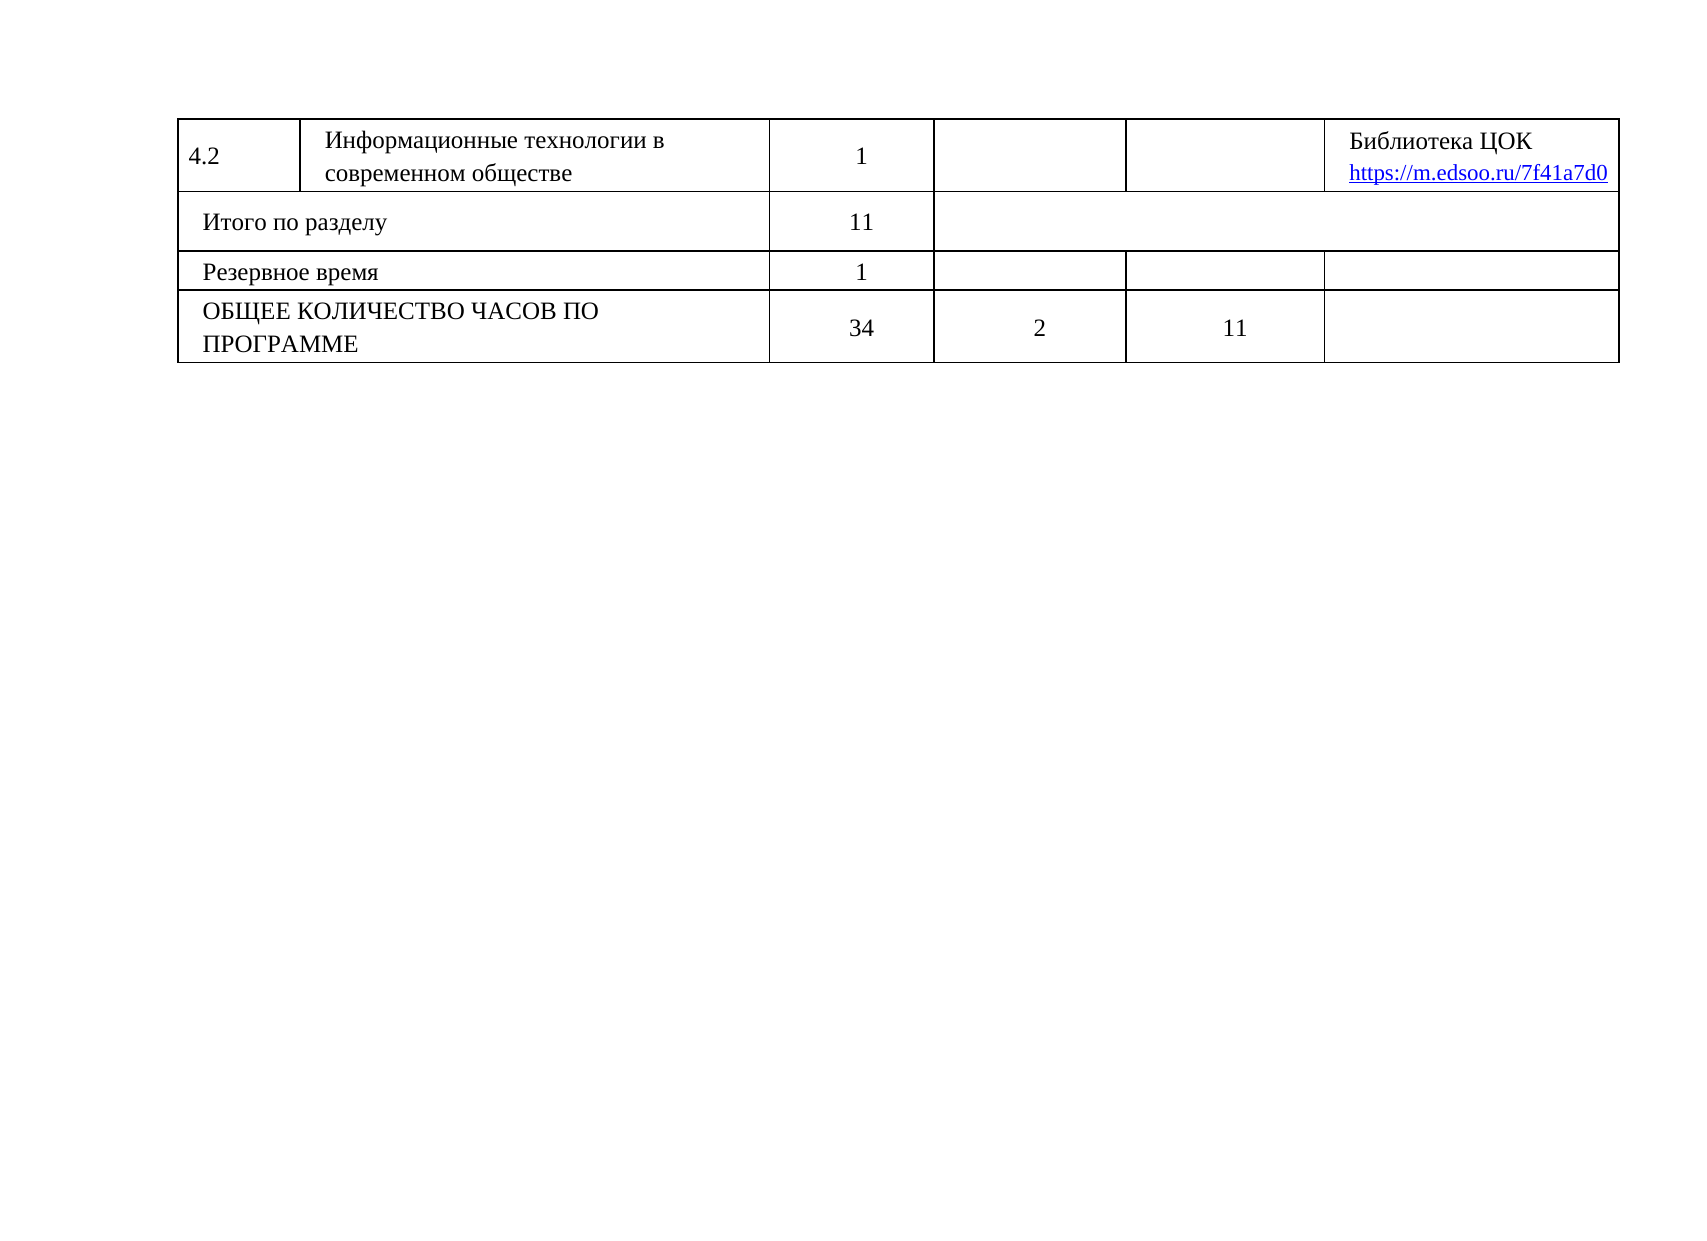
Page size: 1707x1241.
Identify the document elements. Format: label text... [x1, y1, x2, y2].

table_cell 1 [770, 252, 933, 289]
table_cell Резервное время [179, 252, 769, 289]
table_cell [1325, 252, 1618, 289]
table_cell 11 [770, 192, 933, 250]
table_cell 34 [770, 291, 933, 362]
table_cell 1 [770, 120, 933, 191]
table_cell [1127, 120, 1324, 191]
table_cell [935, 252, 1125, 289]
table_cell Итого по разделу [179, 192, 769, 250]
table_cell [1325, 120, 1618, 191]
table_cell 11 [1127, 291, 1324, 362]
table_cell [935, 120, 1125, 191]
table_cell [1127, 252, 1324, 289]
table_cell 4.2 [179, 120, 299, 191]
table_cell 2 [935, 291, 1125, 362]
table_cell [1325, 291, 1618, 362]
table_cell Информационные технологии в современном обществе [301, 120, 769, 191]
table_cell ОБЩЕЕ КОЛИЧЕСТВО ЧАСОВ ПО ПРОГРАММЕ [179, 291, 769, 362]
table_cell [935, 192, 1618, 250]
